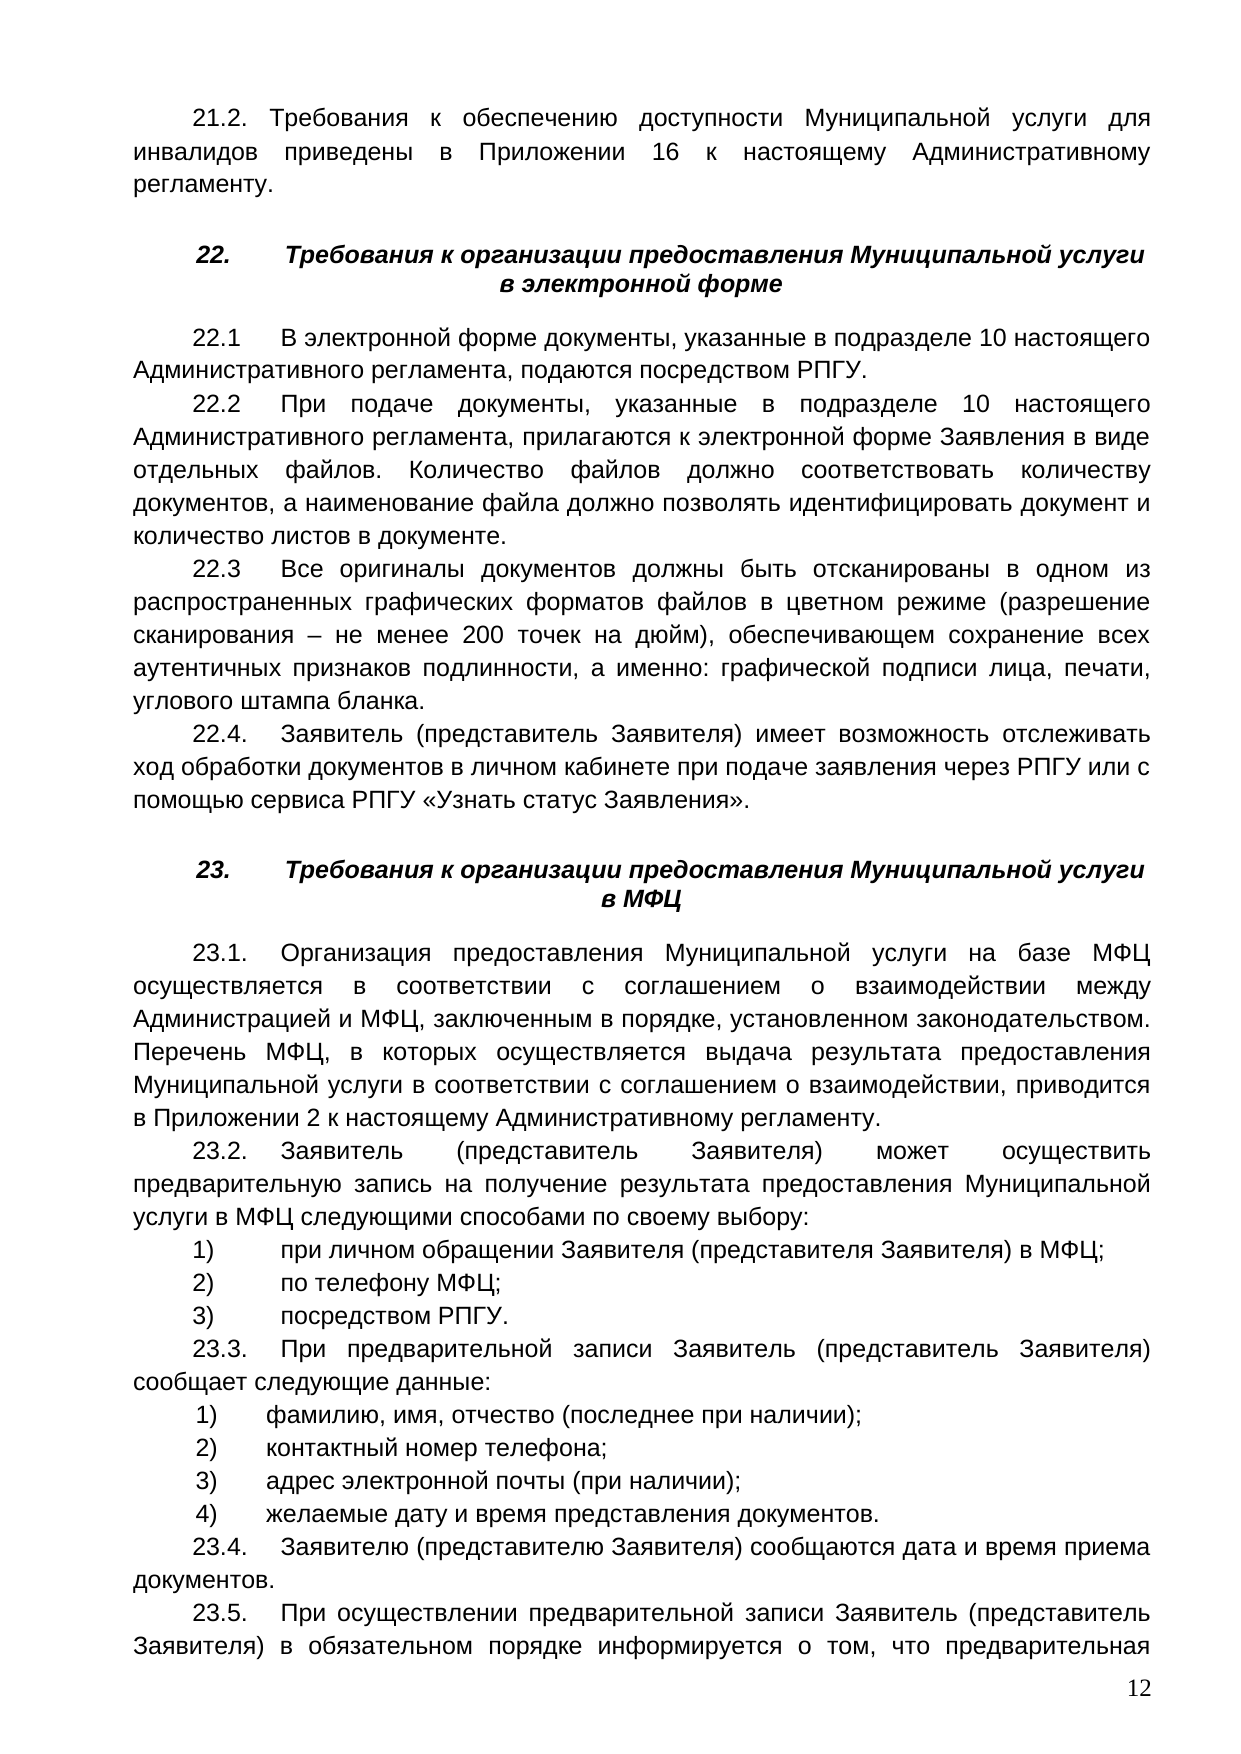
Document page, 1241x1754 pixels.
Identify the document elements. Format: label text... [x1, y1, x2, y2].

list В электронной форме документы, указанные в подразделе 10 настоящего Административного регламента, подаются посредством РПГУ. [133, 322, 1152, 384]
list При подаче документы, указанные в подразделе 10 настоящего Административного регламента, прилагаются к электронной форме Заявления в виде отдельных файлов. Количество файлов должно соответствовать количеству документов, а наименование файла должно позволять идентифицировать документ и количество листов в документе. [133, 388, 1152, 549]
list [133, 1598, 1152, 1660]
list Заявитель (представитель Заявителя) имеет возможность отслеживать ход обработки документов в личном кабинете при подаче заявления через РПГУ или с помощью сервиса РПГУ «Узнать статус Заявления». [133, 719, 1152, 813]
list 4) желаемые дату и время представления документов. [133, 1499, 1152, 1528]
list посредством РПГУ. [133, 1301, 1152, 1330]
list Заявитель (представитель Заявителя) может осуществить предварительную запись на получение результата предоставления Муниципальной услуги в МФЦ следующими способами по своему выбору: [133, 1136, 1152, 1231]
list Заявителю (представителю Заявителя) сообщаются дата и время приема документов. [133, 1532, 1152, 1594]
list Требования к организации предоставления Муниципальной услуги в электронной форме [133, 240, 1152, 297]
list 21.2. Требования к обеспечению доступности Муниципальной услуги для инвалидов приведены в Приложении 16 к настоящему Административному регламенту. [133, 103, 1152, 198]
list 23.1. Организация предоставления Муниципальной услуги на базе МФЦ осуществляется в соответствии с соглашением о взаимодействии между Администрацией и МФЦ, заключенным в порядке, установленном законодательством. Перечень МФЦ, в которых осуществляется выдача результата предоставления Муниципальной услуги в соответствии с соглашением о взаимодействии, приводится в Приложении 2 к настоящему Административному регламенту. [133, 938, 1152, 1132]
list 1) фамилию, имя, отчество (последнее при наличии); [133, 1400, 1152, 1429]
list 2) контактный номер телефона; [133, 1433, 1152, 1462]
list Все оригиналы документов должны быть отсканированы в одном из распространенных графических форматов файлов в цветном режиме (разрешение сканирования – не менее 200 точек на дюйм), обеспечивающем сохранение всех аутентичных признаков подлинности, а именно: графической подписи лица, печати, углового штампа бланка. [133, 554, 1152, 714]
list по телефону МФЦ; [133, 1268, 1152, 1297]
list при личном обращении Заявителя (представителя Заявителя) в МФЦ; [133, 1235, 1152, 1264]
list 3) адрес электронной почты (при наличии); [133, 1466, 1152, 1495]
list Требования к организации предоставления Муниципальной услуги в МФЦ [133, 855, 1152, 913]
list При предварительной записи Заявитель (представитель Заявителя) сообщает следующие данные: [133, 1334, 1152, 1396]
